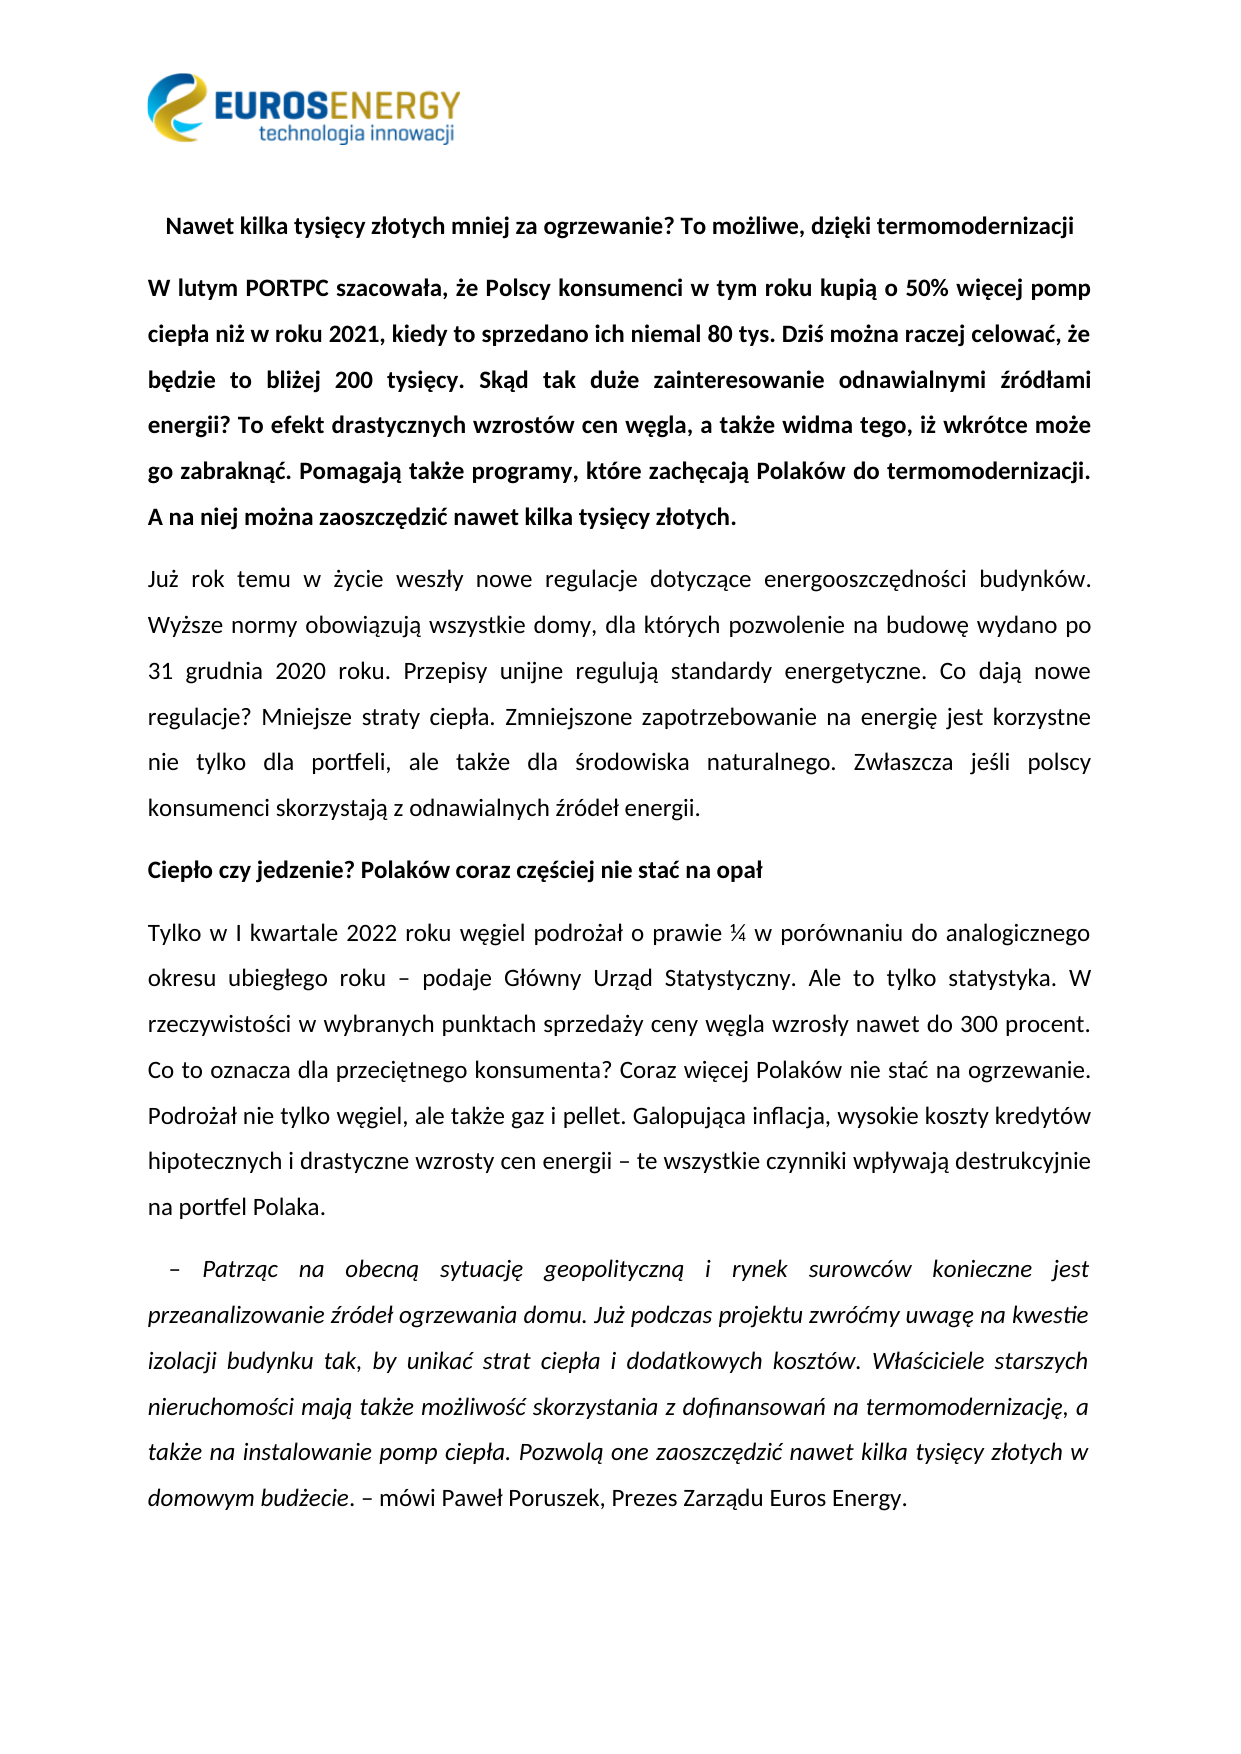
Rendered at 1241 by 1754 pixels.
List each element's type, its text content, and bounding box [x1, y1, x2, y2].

text Nawet kilka tysięcy złotych mniej za ogrzewanie? To możliwe, dzięki termomodernizacji [148, 210, 1093, 241]
text Ciepło czy jedzenie? Polaków coraz częściej nie stać na opał [148, 854, 1093, 885]
text – Patrząc na obecną sytuację geopolityczną i rynek surowców konieczne jest przeanalizowanie źródeł ogrzewania domu. Już podczas projektu zwróćmy uwagę na kwestie izolacji budynku tak, by unikać strat ciepła i dodatkowych kosztów. Właściciele starszych nieruchomości mają także możliwość skorzystania z dofinansowań na termomodernizację, a także na instalowanie pomp ciepła. Pozwolą one zaoszczędzić nawet kilka tysięcy złotych w domowym budżecie. – mówi Paweł Poruszek, Prezes Zarządu Euros Energy. [148, 1254, 1093, 1513]
picture [147, 73, 461, 145]
text W lutym PORTPC szacowała, że Polscy konsumenci w tym roku kupią o 50% więcej pomp ciepła niż w roku 2021, kiedy to sprzedano ich niemal 80 tys. Dziś można raczej celować, że będzie to bliżej 200 tysięcy. Skąd tak duże zainteresowanie odnawialnymi źródłami energii? To efekt drastycznych wzrostów cen węgla, a także widma tego, iż wkrótce może go zabraknąć. Pomagają także programy, które zachęcają Polaków do termomodernizacji. A na niej można zaoszczędzić nawet kilka tysięcy złotych. [148, 272, 1093, 532]
text Tylko w I kwartale 2022 roku węgiel podrożał o prawie ¼ w porównaniu do analogicznego okresu ubiegłego roku – podaje Główny Urząd Statystyczny. Ale to tylko statystyka. W rzeczywistości w wybranych punktach sprzedaży ceny węgla wzrosły nawet do 300 procent. Co to oznacza dla przeciętnego konsumenta? Coraz więcej Polaków nie stać na ogrzewanie. Podrożał nie tylko węgiel, ale także gaz i pellet. Galopująca inflacja, wysokie koszty kredytów hipotecznych i drastyczne wzrosty cen energii – te wszystkie czynniki wpływają destrukcyjnie na portfel Polaka. [148, 917, 1093, 1222]
text Już rok temu w życie weszły nowe regulacje dotyczące energooszczędności budynków. Wyższe normy obowiązują wszystkie domy, dla których pozwolenie na budowę wydano po 31 grudnia 2020 roku. Przepisy unijne regulują standardy energetyczne. Co dają nowe regulacje? Mniejsze straty ciepła. Zmniejszone zapotrzebowanie na energię jest korzystne nie tylko dla portfeli, ale także dla środowiska naturalnego. Zwłaszcza jeśli polscy konsumenci skorzystają z odnawialnych źródeł energii. [148, 563, 1093, 823]
